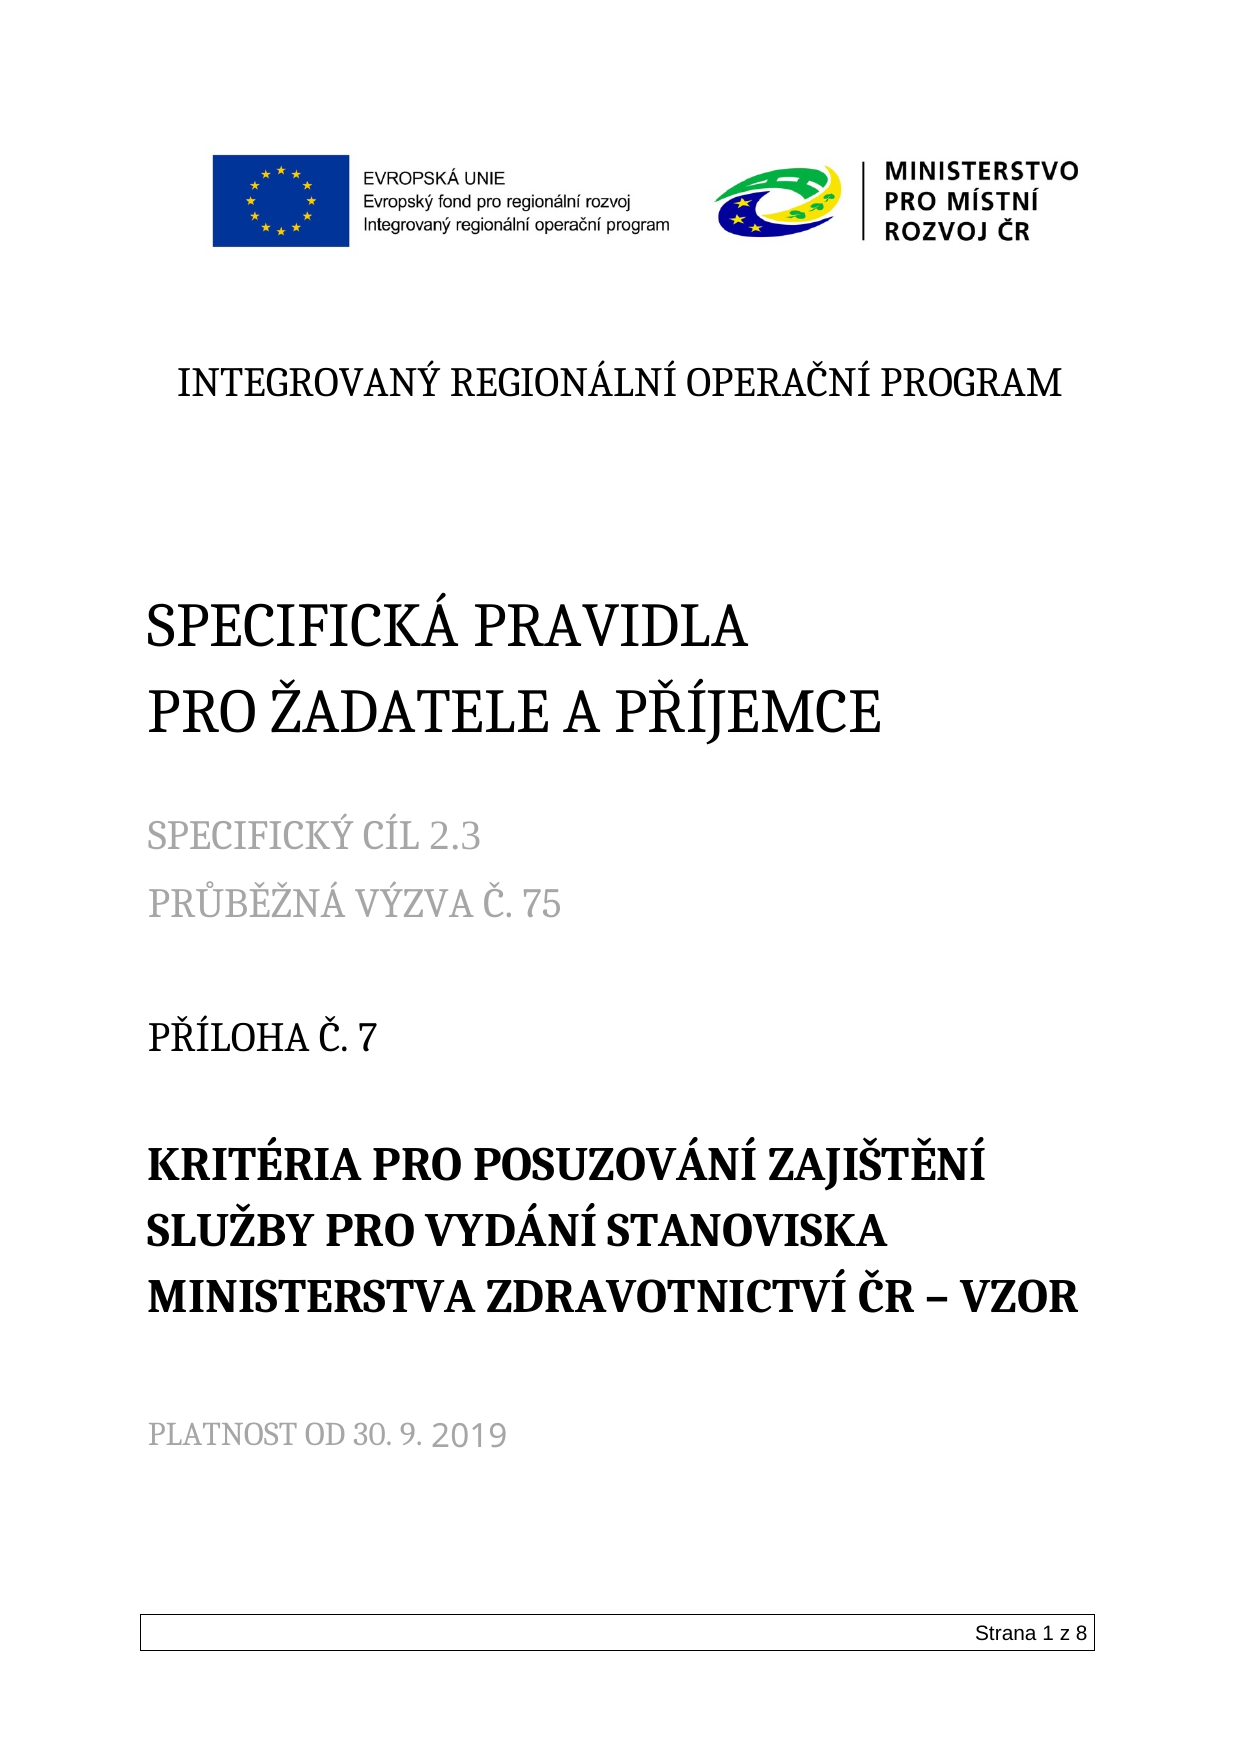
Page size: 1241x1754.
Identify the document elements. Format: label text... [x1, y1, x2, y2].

text Specifický cíl 2.3 [148, 810, 1093, 859]
text pLATNOST OD 30. 9. 2019 [148, 1411, 1093, 1457]
text Specifická PRAVIDLA [148, 590, 1093, 662]
text PRO ŽADATELE A PŘÍJEMCE [148, 676, 1093, 748]
text kritéria pro posuzování zajištění služby pro vydání stanoviska Ministerstva zdravotnictví ČR – vzor [148, 1137, 1093, 1324]
picture [182, 123, 1108, 277]
text INTEGROVANÝ REGIONÁLNÍ OPERAČNÍ PROGRAM [148, 359, 1093, 407]
text PŘÍLOHA Č. 7 [148, 1014, 1093, 1062]
text Průběžná výzva Č. 75 [148, 880, 1093, 928]
